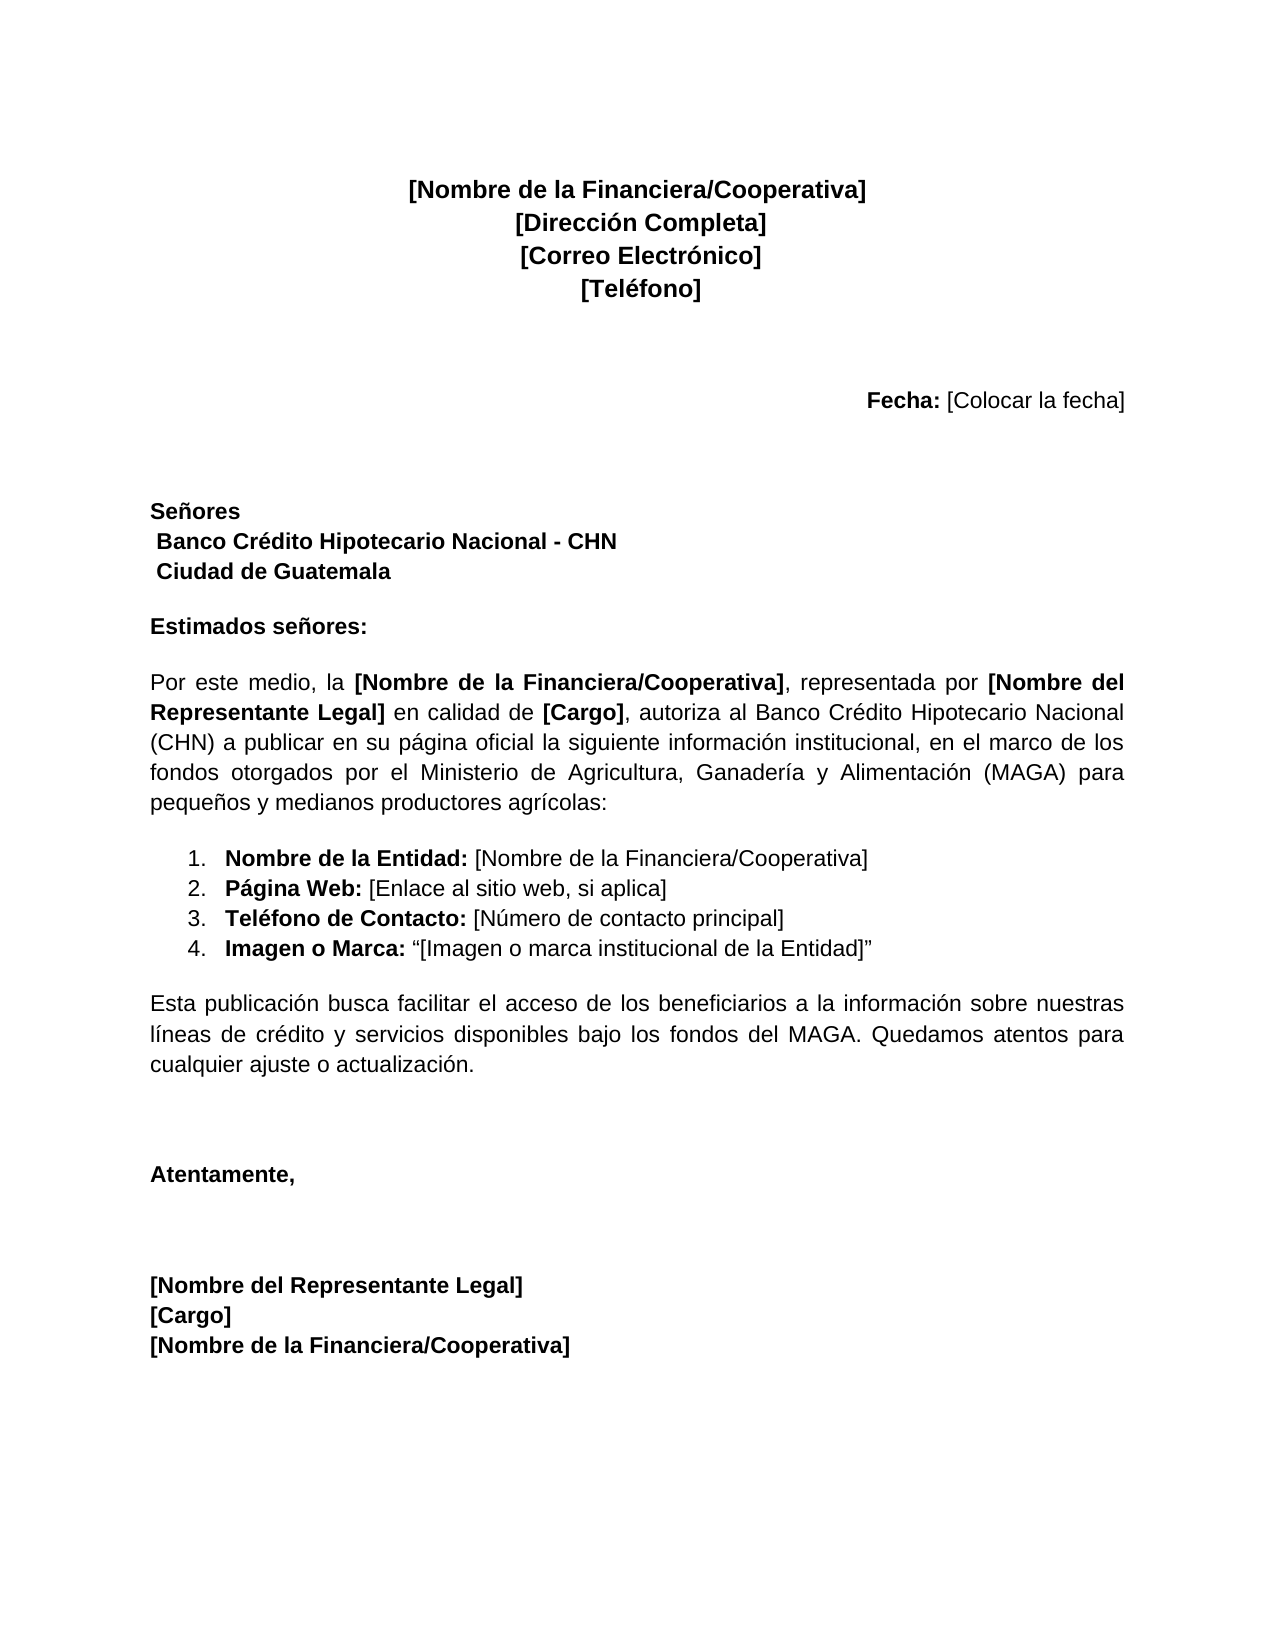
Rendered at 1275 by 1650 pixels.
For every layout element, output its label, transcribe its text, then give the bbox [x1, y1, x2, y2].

list Teléfono de Contacto: [Número de contacto principal] [187, 905, 1125, 931]
text [Nombre del Representante Legal] [Cargo] [Nombre de la Financiera/Cooperativa] [150, 1272, 1125, 1358]
list Imagen o Marca: “[Imagen o marca institucional de la Entidad]” [187, 935, 1125, 962]
text Señores Banco Crédito Hipotecario Nacional - CHN Ciudad de Guatemala [150, 498, 1125, 584]
text Atentamente, [150, 1161, 1125, 1188]
text Esta publicación busca facilitar el acceso de los beneficiarios a la información sobre nuestras líneas de crédito y servicios disponibles bajo los fondos del MAGA. Quedamos atentos para cualquier ajuste o actualización. [150, 990, 1125, 1077]
list Nombre de la Entidad: [Nombre de la Financiera/Cooperativa] [187, 844, 1125, 871]
text Por este medio, la [Nombre de la Financiera/Cooperativa], representada por [Nombre del Representante Legal] en calidad de [Cargo], autoriza al Banco Crédito Hipotecario Nacional (CHN) a publicar en su página oficial la siguiente información institucional, en el marco de los fondos otorgados por el Ministerio de Agricultura, Ganadería y Alimentación (MAGA) para pequeños y medianos productores agrícolas: [150, 668, 1125, 816]
list Página Web: [Enlace al sitio web, si aplica] [187, 875, 1125, 901]
text Estimados señores: [150, 613, 1125, 640]
text [Nombre de la Financiera/Cooperativa] [Dirección Completa] [Correo Electrónico] [Teléfono] [150, 175, 1125, 303]
text Fecha: [Colocar la fecha] [150, 387, 1125, 414]
